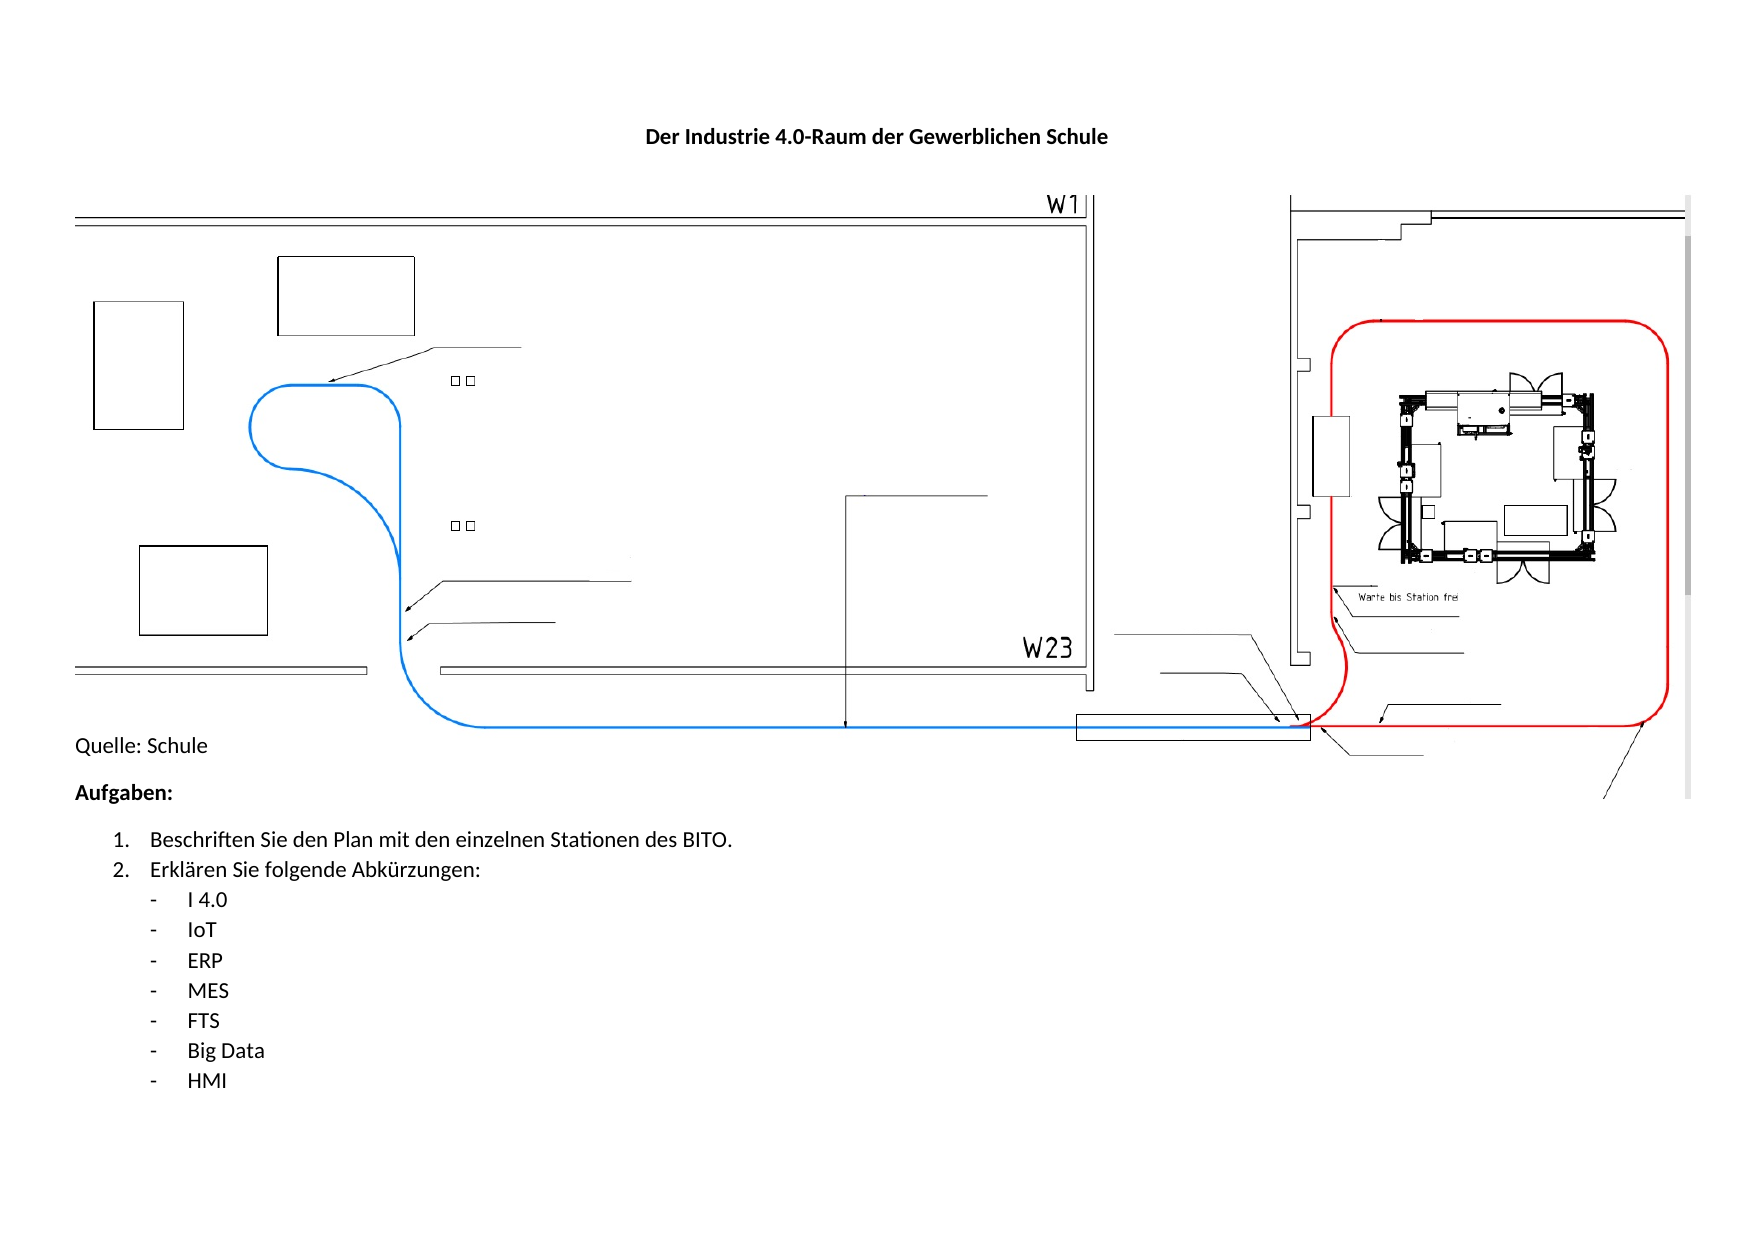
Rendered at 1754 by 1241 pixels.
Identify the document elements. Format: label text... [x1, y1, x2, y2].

text Der Industrie 4.0-Raum der Gewerblichen Schule [75, 122, 1679, 150]
list IoT [150, 916, 1679, 944]
text Quelle: Schule [75, 731, 1679, 759]
list I 4.0 [150, 885, 1679, 913]
list Erklären Sie folgende Abkürzungen: [112, 855, 1679, 883]
list MES [150, 976, 1679, 1004]
list Beschriften Sie den Plan mit den einzelnen Stationen des BITO. [112, 825, 1679, 853]
text Aufgaben: [75, 778, 1679, 806]
list FTS [150, 1006, 1679, 1034]
list Big Data [150, 1036, 1679, 1064]
picture [75, 192, 1709, 799]
list HMI [150, 1067, 1679, 1095]
list ERP [150, 946, 1679, 974]
